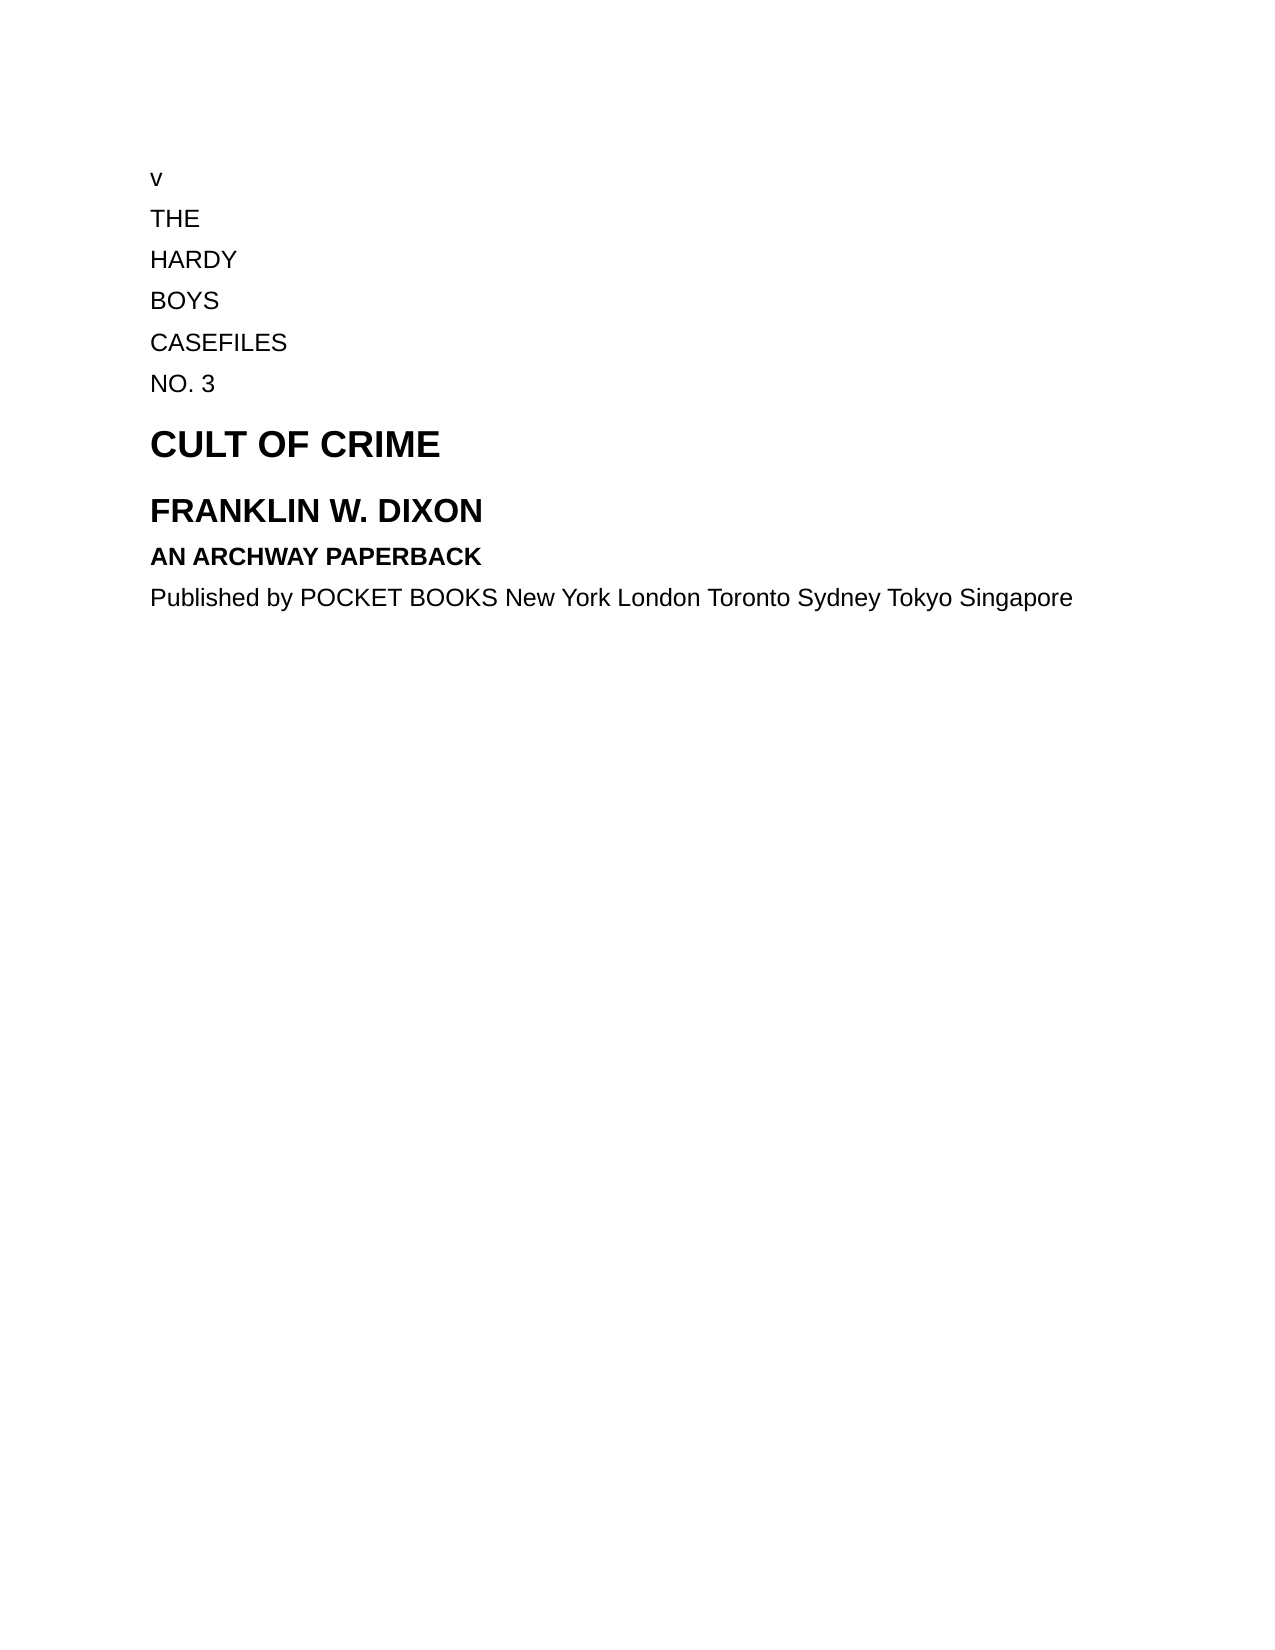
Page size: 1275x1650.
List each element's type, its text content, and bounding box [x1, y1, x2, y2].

text v [150, 162, 1125, 191]
text NO. 3 [150, 369, 1125, 397]
text AN ARCHWAY PAPERBACK [150, 542, 1125, 570]
text CASEFILES [150, 327, 1125, 356]
text BOYS [150, 286, 1125, 315]
text HARDY [150, 245, 1125, 274]
text Published by POCKET BOOKS New York London Toronto Sydney Tokyo Singapore [150, 583, 1125, 612]
subtitle FRANKLIN W. DIXON [150, 491, 1125, 529]
text THE [150, 204, 1125, 232]
subtitle CULT OF CRIME [150, 422, 1125, 466]
